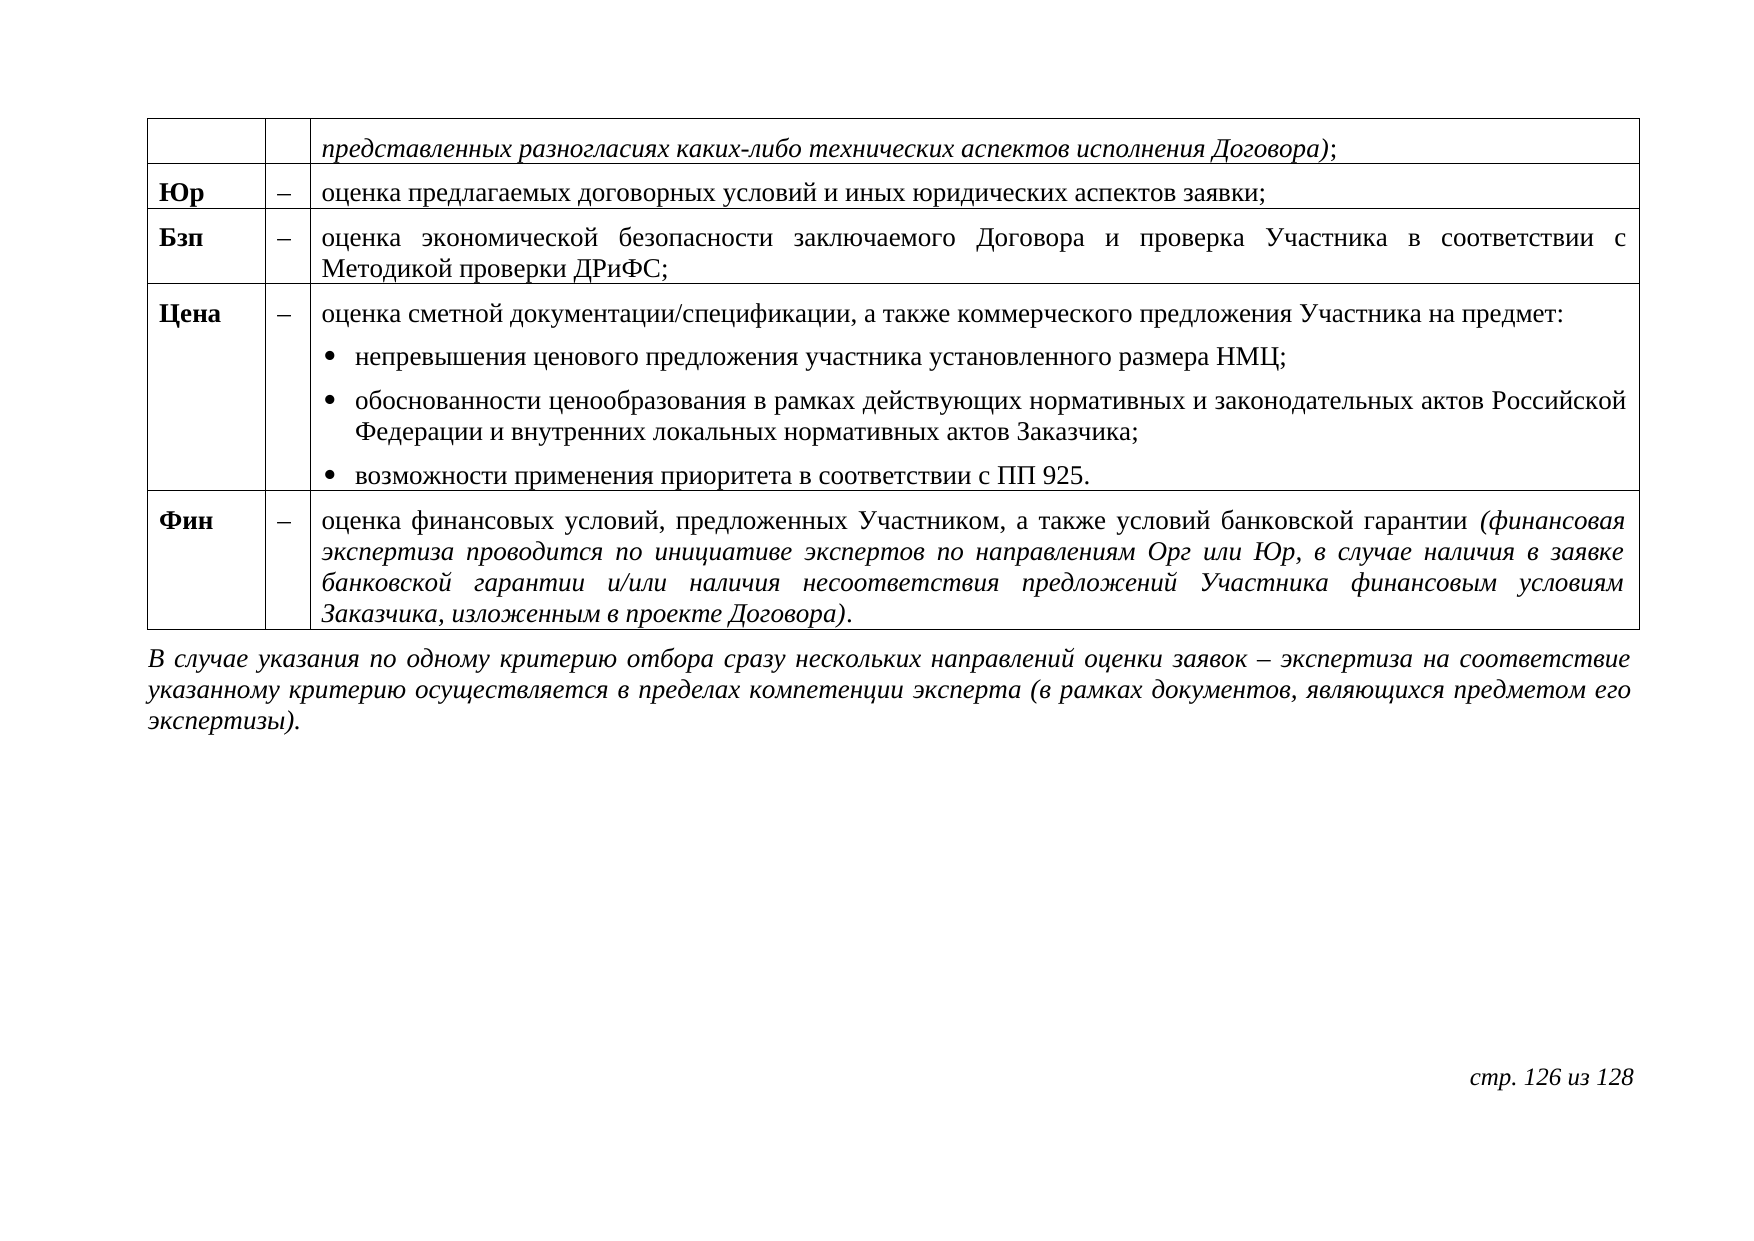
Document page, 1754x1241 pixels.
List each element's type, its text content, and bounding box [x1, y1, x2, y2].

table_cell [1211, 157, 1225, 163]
text В случае указания по одному критерию отбора сразу нескольких направлений оценки заявок – экспертиза на соответствие указанному критерию осуществляется в пределах компетенции эксперта (в рамках документов, являющихся предметом его экспертизы). [148, 642, 1636, 736]
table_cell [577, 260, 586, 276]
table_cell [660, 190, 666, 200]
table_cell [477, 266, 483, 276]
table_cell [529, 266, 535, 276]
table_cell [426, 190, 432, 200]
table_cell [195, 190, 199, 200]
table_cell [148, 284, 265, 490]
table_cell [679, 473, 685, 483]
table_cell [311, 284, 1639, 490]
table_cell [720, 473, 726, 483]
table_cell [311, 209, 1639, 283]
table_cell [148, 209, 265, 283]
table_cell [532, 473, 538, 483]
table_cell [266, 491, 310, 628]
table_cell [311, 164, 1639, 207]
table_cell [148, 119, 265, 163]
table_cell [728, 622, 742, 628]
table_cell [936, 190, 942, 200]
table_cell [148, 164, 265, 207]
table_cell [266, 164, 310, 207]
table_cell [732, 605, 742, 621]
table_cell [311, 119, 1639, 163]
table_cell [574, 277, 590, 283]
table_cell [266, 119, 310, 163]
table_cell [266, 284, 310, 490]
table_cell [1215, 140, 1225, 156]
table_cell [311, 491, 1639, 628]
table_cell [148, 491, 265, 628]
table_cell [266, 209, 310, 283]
